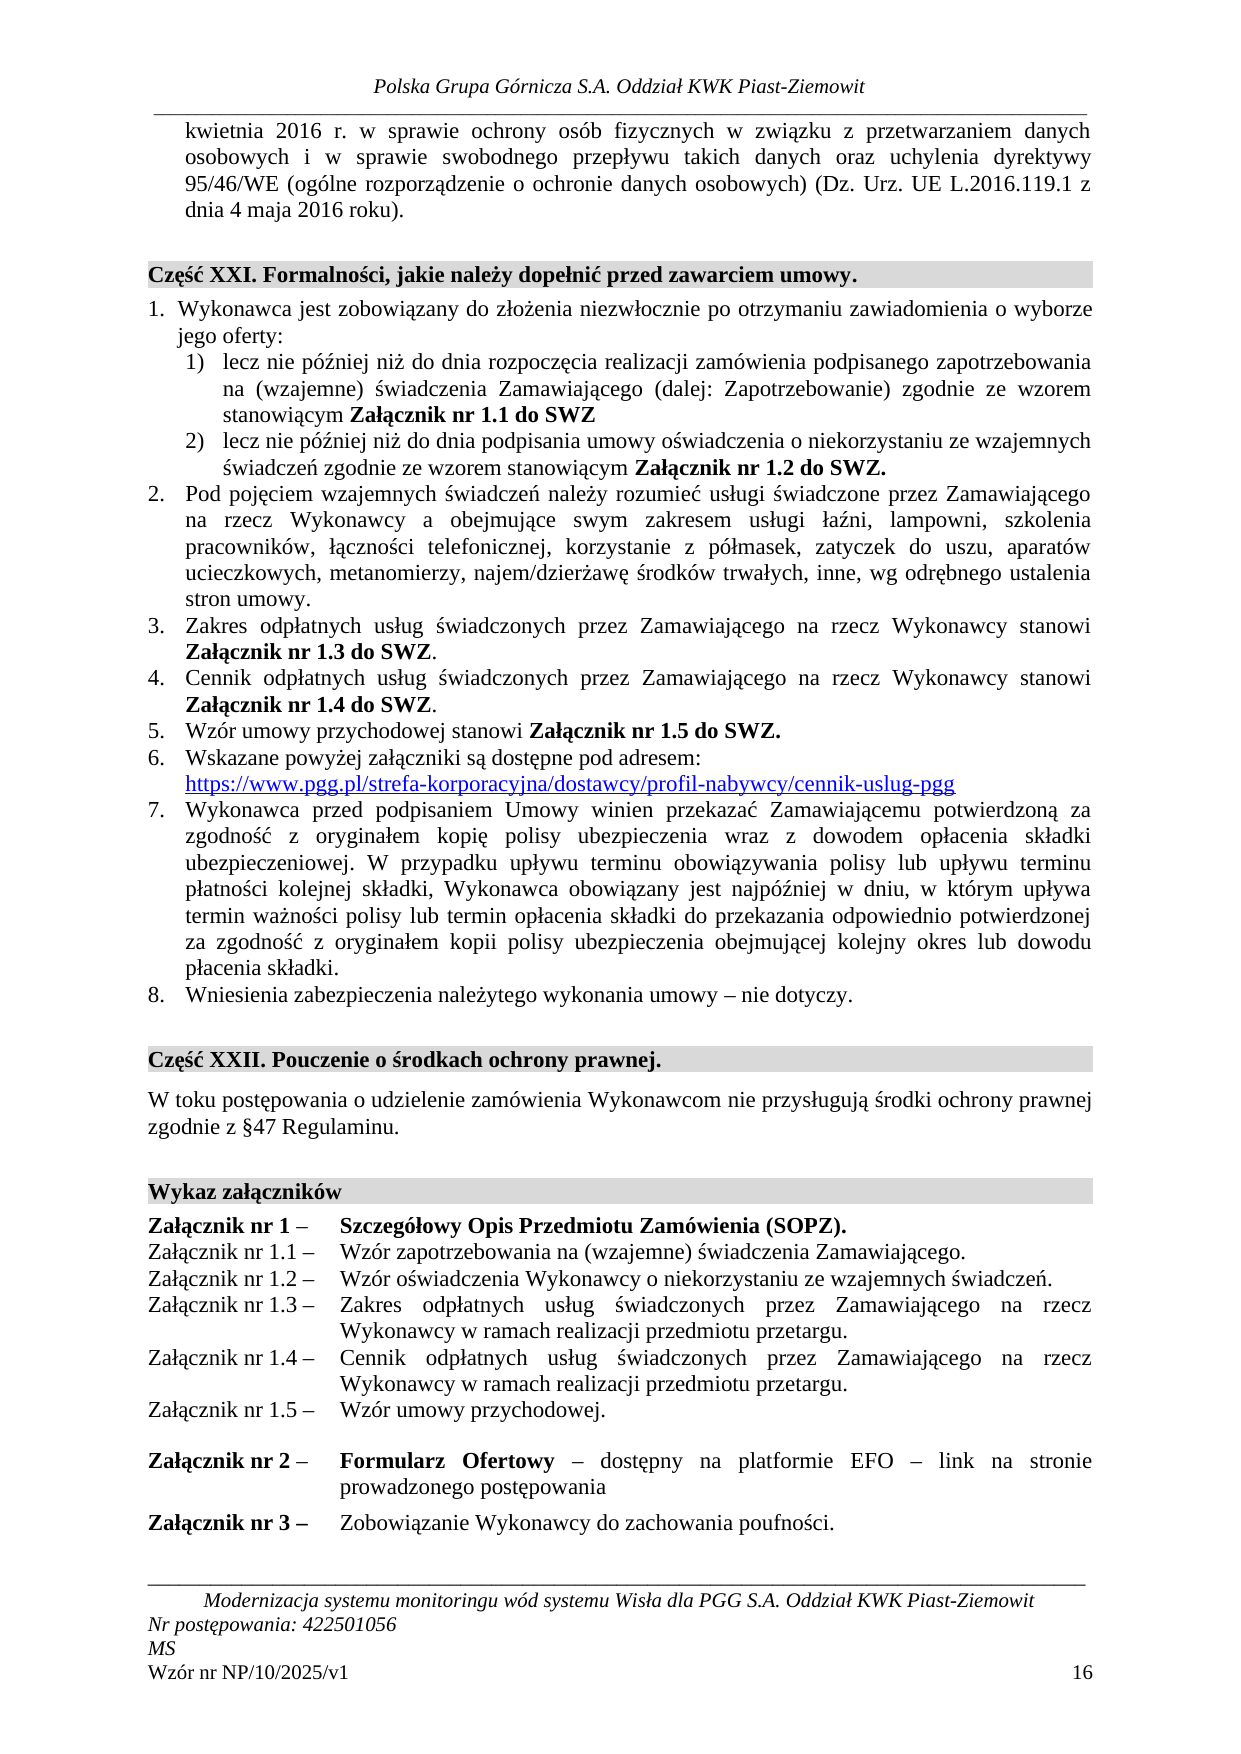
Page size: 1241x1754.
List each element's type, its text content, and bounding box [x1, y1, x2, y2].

text Załącznik nr 1.3 – Zakres odpłatnych usług świadczonych przez Zamawiającego na rzecz Wykonawcy w ramach realizacji przedmiotu przetargu. [148, 1291, 1093, 1344]
list Pod pojęciem wzajemnych świadczeń należy rozumieć usługi świadczone przez Zamawiającego na rzecz Wykonawcy a obejmujące swym zakresem usługi łaźni, lampowni, szkolenia pracowników, łączności telefonicznej, korzystanie z półmasek, zatyczek do uszu, aparatów ucieczkowych, metanomierzy, najem/dzierżawę środków trwałych, inne, wg odrębnego ustalenia stron umowy. [148, 480, 1093, 612]
text Załącznik nr 1.2 – Wzór oświadczenia Wykonawcy o niekorzystaniu ze wzajemnych świadczeń. [148, 1265, 1093, 1291]
text W toku postępowania o udzielenie zamówienia Wykonawcom nie przysługują środki ochrony prawnej zgodnie z §47 Regulaminu. [148, 1086, 1093, 1139]
subtitle Wykaz załączników [148, 1178, 1093, 1204]
list Wykonawca przed podpisaniem Umowy winien przekazać Zamawiającemu potwierdzoną za zgodność z oryginałem kopię polisy ubezpieczenia wraz z dowodem opłacenia składki ubezpieczeniowej. W przypadku upływu terminu obowiązywania polisy lub upływu terminu płatności kolejnej składki, Wykonawca obowiązany jest najpóźniej w dniu, w którym upływa termin ważności polisy lub termin opłacenia składki do przekazania odpowiednio potwierdzonej za zgodność z oryginałem kopii polisy ubezpieczenia obejmującej kolejny okres lub dowodu płacenia składki. [148, 796, 1093, 981]
text Załącznik nr 1.1 – Wzór zapotrzebowania na (wzajemne) świadczenia Zamawiającego. [148, 1238, 1093, 1265]
text Załącznik nr 1.5 – Wzór umowy przychodowej. [148, 1397, 1093, 1423]
list Wykonawca jest zobowiązany do złożenia niezwłocznie po otrzymaniu zawiadomienia o wyborze jego oferty: [148, 296, 1093, 348]
list Cennik odpłatnych usług świadczonych przez Zamawiającego na rzecz Wykonawcy stanowi Załącznik nr 1.4 do SWZ. [148, 664, 1093, 717]
text Załącznik nr 1.4 – Cennik odpłatnych usług świadczonych przez Zamawiającego na rzecz Wykonawcy w ramach realizacji przedmiotu przetargu. [148, 1344, 1093, 1397]
text Załącznik nr 1 – Szczegółowy Opis Przedmiotu Zamówienia (SOPZ). [148, 1212, 1093, 1238]
list https://www.pgg.pl/strefa-korporacyjna/dostawcy/profil-nabywcy/cennik-uslug-pgg [185, 770, 1093, 796]
list Wzór umowy przychodowej stanowi Załącznik nr 1.5 do SWZ. [148, 717, 1093, 743]
subtitle Część XXI. Formalności, jakie należy dopełnić przed zawarciem umowy. [148, 261, 1093, 288]
list lecz nie później niż do dnia rozpoczęcia realizacji zamówienia podpisanego zapotrzebowania na (wzajemne) świadczenia Zamawiającego (dalej: Zapotrzebowanie) zgodnie ze wzorem stanowiącym Załącznik nr 1.1 do SWZ [185, 348, 1093, 427]
list lecz nie później niż do dnia podpisania umowy oświadczenia o niekorzystaniu ze wzajemnych świadczeń zgodnie ze wzorem stanowiącym Załącznik nr 1.2 do SWZ. [185, 427, 1093, 480]
list Wniesienia zabezpieczenia należytego wykonania umowy – nie dotyczy. [148, 981, 1093, 1007]
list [148, 117, 1093, 222]
list Zakres odpłatnych usług świadczonych przez Zamawiającego na rzecz Wykonawcy stanowi Załącznik nr 1.3 do SWZ. [148, 612, 1093, 664]
list Wskazane powyżej załączniki są dostępne pod adresem: [148, 743, 1093, 770]
text Załącznik nr 3 – Zobowiązanie Wykonawcy do zachowania poufności. [148, 1509, 1093, 1536]
subtitle Część XXII. Pouczenie o środkach ochrony prawnej. [148, 1046, 1093, 1072]
text Załącznik nr 2 – Formularz Ofertowy – dostępny na platformie EFO – link na stronie prowadzonego postępowania [148, 1447, 1093, 1499]
